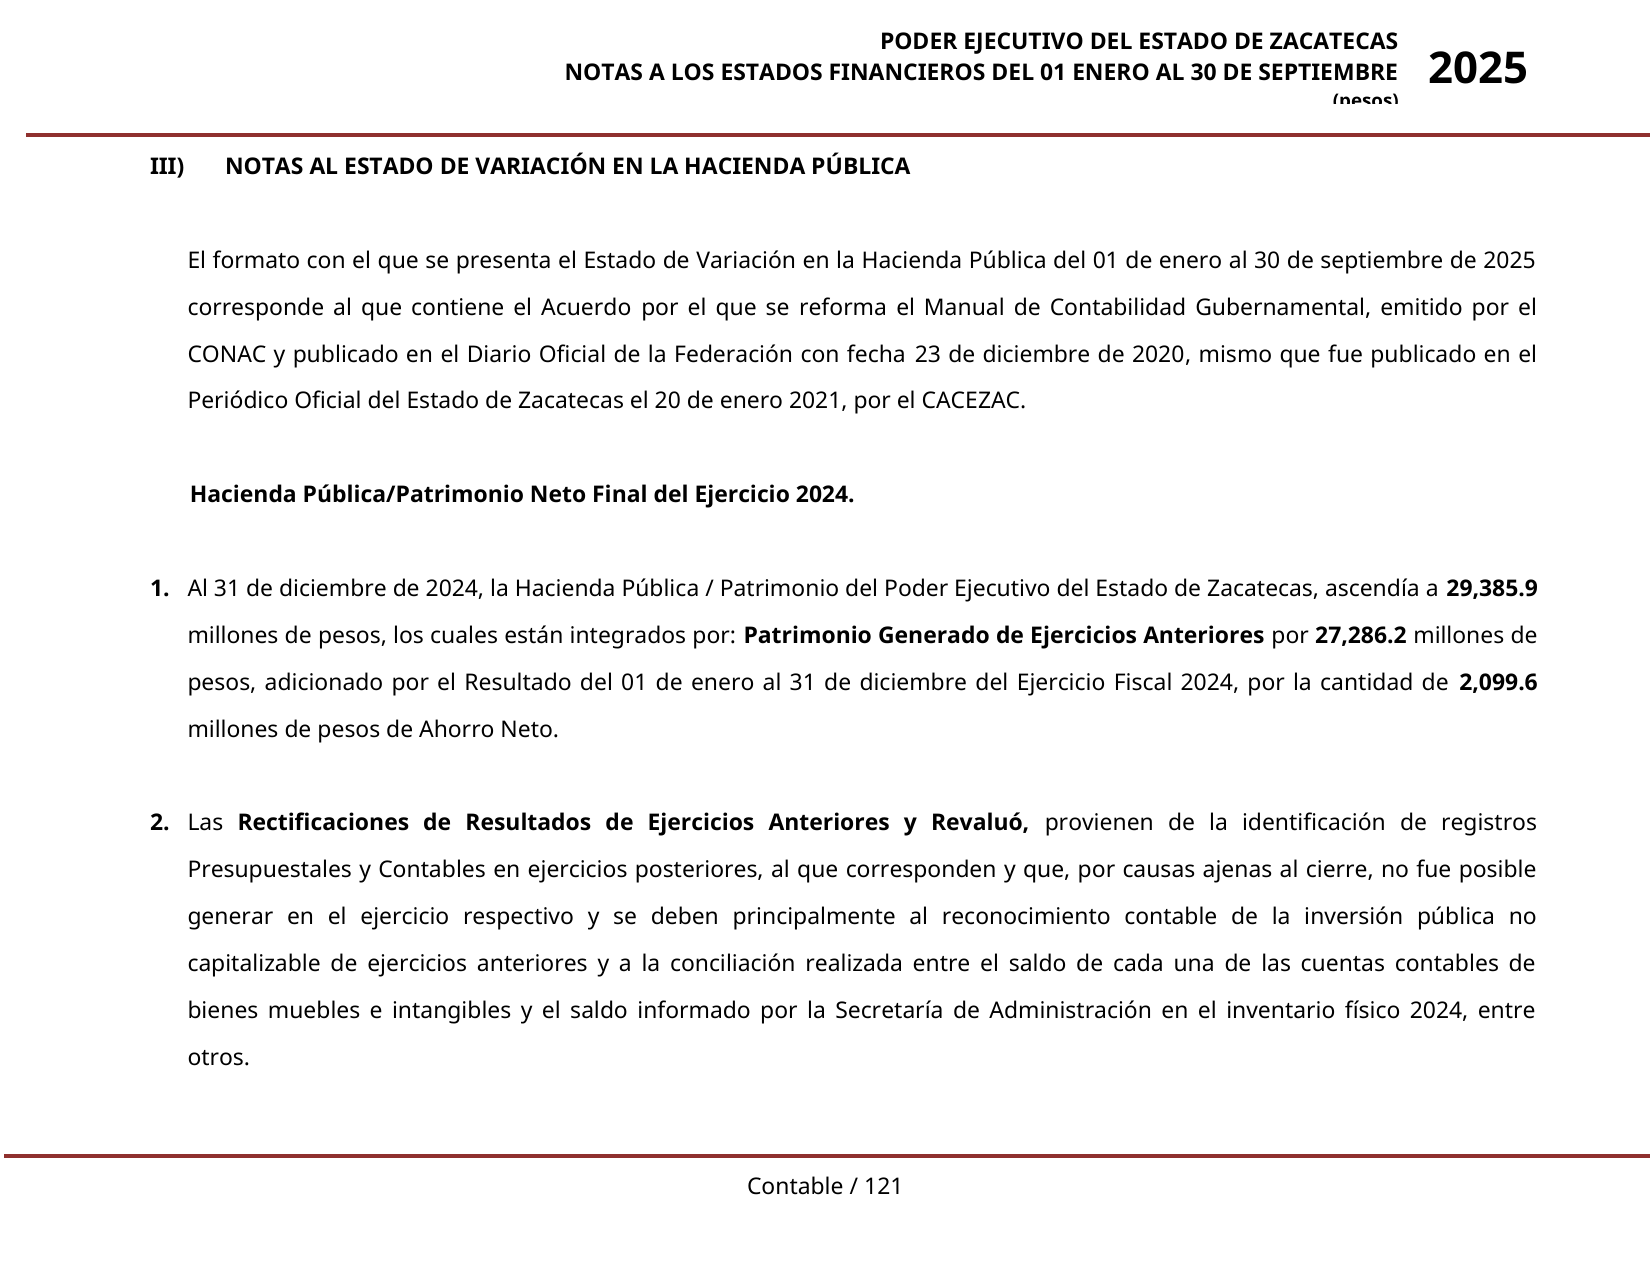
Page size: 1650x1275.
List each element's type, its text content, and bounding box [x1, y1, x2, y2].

list Al 31 de diciembre de 2024, la Hacienda Pública / Patrimonio del Poder Ejecutivo del Estado de Zacatecas, ascendía a 29,385.9 millones de pesos, los cuales están integrados por: Patrimonio Generado de Ejercicios Anteriores por 27,286.2 millones de pesos, adicionado por el Resultado del 01 de enero al 31 de diciembre del Ejercicio Fiscal 2024, por la cantidad de 2,099.6 millones de pesos de Ahorro Neto. [150, 572, 1538, 744]
text Hacienda Pública/Patrimonio Neto Final del Ejercicio 2024. [112, 478, 1538, 509]
list Las Rectificaciones de Resultados de Ejercicios Anteriores y Revaluó, provienen de la identificación de registros Presupuestales y Contables en ejercicios posteriores, al que corresponden y que, por causas ajenas al cierre, no fue posible generar en el ejercicio respectivo y se deben principalmente al reconocimiento contable de la inversión pública no capitalizable de ejercicios anteriores y a la conciliación realizada entre el saldo de cada una de las cuentas contables de bienes muebles e intangibles y el saldo informado por la Secretaría de Administración en el inventario físico 2024, entre otros. [150, 806, 1538, 1072]
list NOTAS AL ESTADO DE VARIACIÓN EN LA HACIENDA PÚBLICA [150, 150, 1538, 181]
list El formato con el que se presenta el Estado de Variación en la Hacienda Pública del 01 de enero al 30 de septiembre de 2025 corresponde al que contiene el Acuerdo por el que se reforma el Manual de Contabilidad Gubernamental, emitido por el CONAC y publicado en el Diario Oficial de la Federación con fecha 23 de diciembre de 2020, mismo que fue publicado en el Periódico Oficial del Estado de Zacatecas el 20 de enero 2021, por el CACEZAC. [187, 244, 1538, 416]
